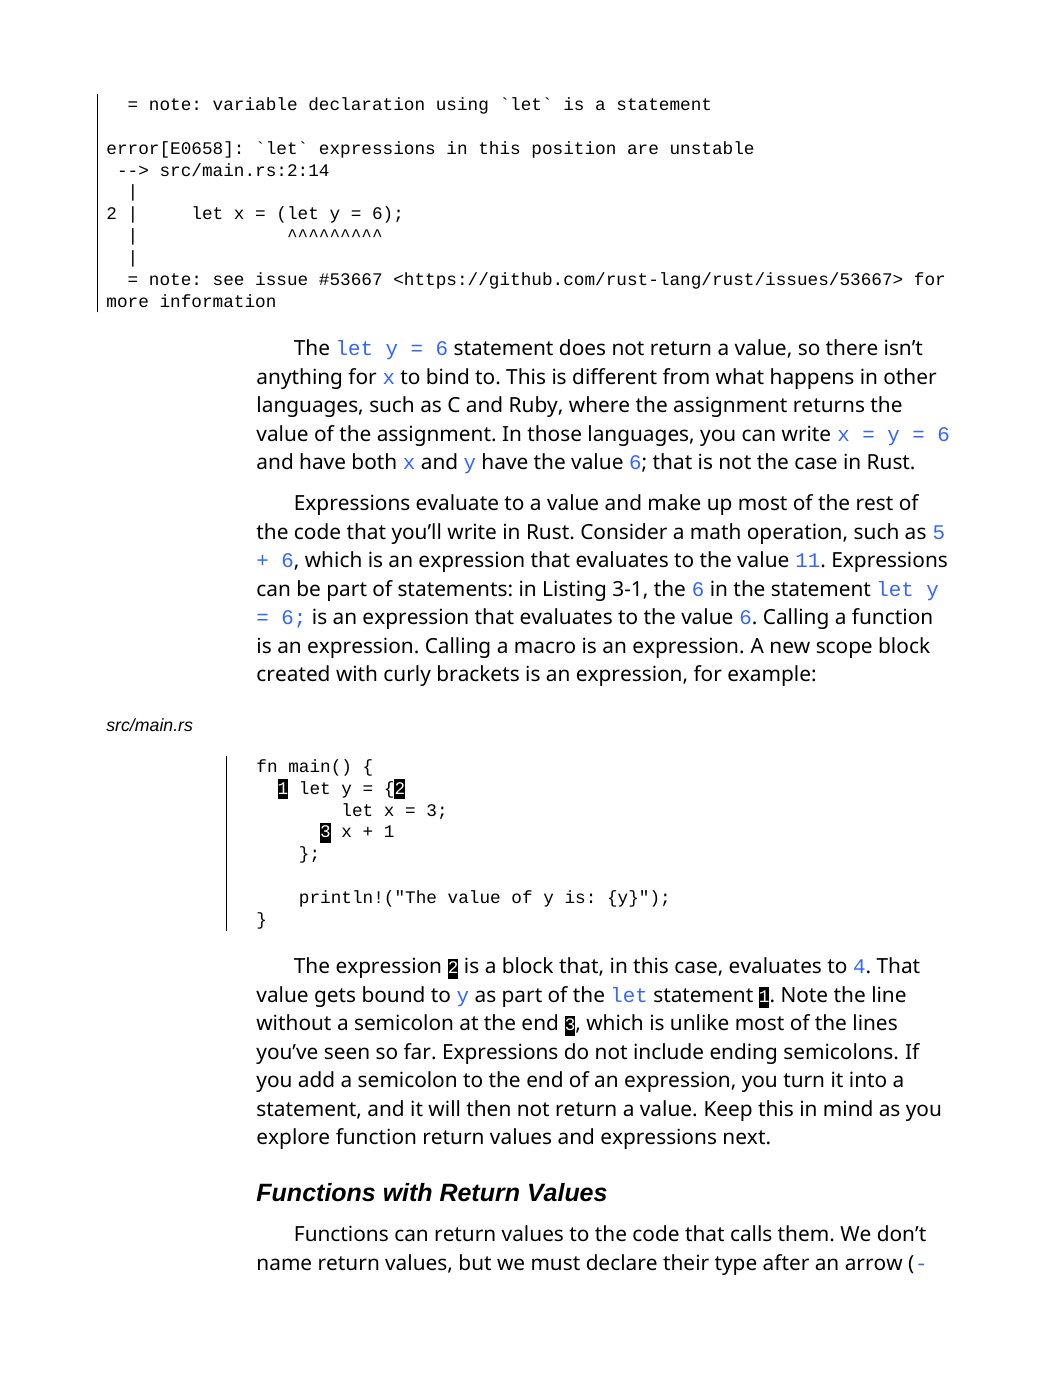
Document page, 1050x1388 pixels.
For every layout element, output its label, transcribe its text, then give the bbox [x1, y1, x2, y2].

text 2 | let x = (let y = 6); [106, 203, 950, 225]
text The let y = 6 statement does not return a value, so there isn’t anything for x to bind to. This is different from what happens in other languages, such as C and Ruby, where the assignment returns the value of the assignment. In those languages, you can write x = y = 6 and have both x and y have the value 6; that is not the case in Rust. [256, 333, 950, 476]
text let x = 3; [227, 799, 950, 821]
text println!("The value of y is: {y}"); [227, 887, 950, 909]
text src/main.rs [106, 713, 950, 735]
text Functions with Return Values [256, 1176, 950, 1207]
text | [106, 247, 950, 269]
text }; [227, 843, 950, 865]
text fn main() { [227, 756, 950, 777]
text } [227, 909, 950, 931]
text = note: variable declaration using `let` is a statement [106, 94, 950, 116]
text --> src/main.rs:2:14 [106, 159, 950, 181]
text | ^^^^^^^^^ [106, 225, 950, 247]
text 1 let y = {2 [227, 777, 950, 799]
text more information [106, 291, 950, 312]
text 3 x + 1 [227, 821, 950, 843]
text | [106, 181, 950, 203]
text The expression 2 is a block that, in this case, evaluates to 4. That value gets bound to y as part of the let statement 1. Note the line without a semicolon at the end 3, which is unlike most of the lines you’ve seen so far. Expressions do not include ending semicolons. If you add a semicolon to the end of an expression, you turn it into a statement, and it will then not return a value. Keep this in mind as you explore function return values and expressions next. [256, 951, 950, 1151]
text error[E0658]: `let` expressions in this position are unstable [106, 137, 950, 159]
text Expressions evaluate to a value and make up most of the rest of the code that you’ll write in Rust. Consider a math operation, such as 5 + 6, which is an expression that evaluates to the value 11. Expressions can be part of statements: in Listing 3-1, the 6 in the statement let y = 6; is an expression that evaluates to the value 6. Calling a function is an expression. Calling a macro is an expression. A new scope block created with curly brackets is an expression, for example: [256, 488, 950, 688]
text = note: see issue #53667 <https://github.com/rust-lang/rust/issues/53667> for [106, 269, 950, 291]
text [256, 1219, 950, 1276]
